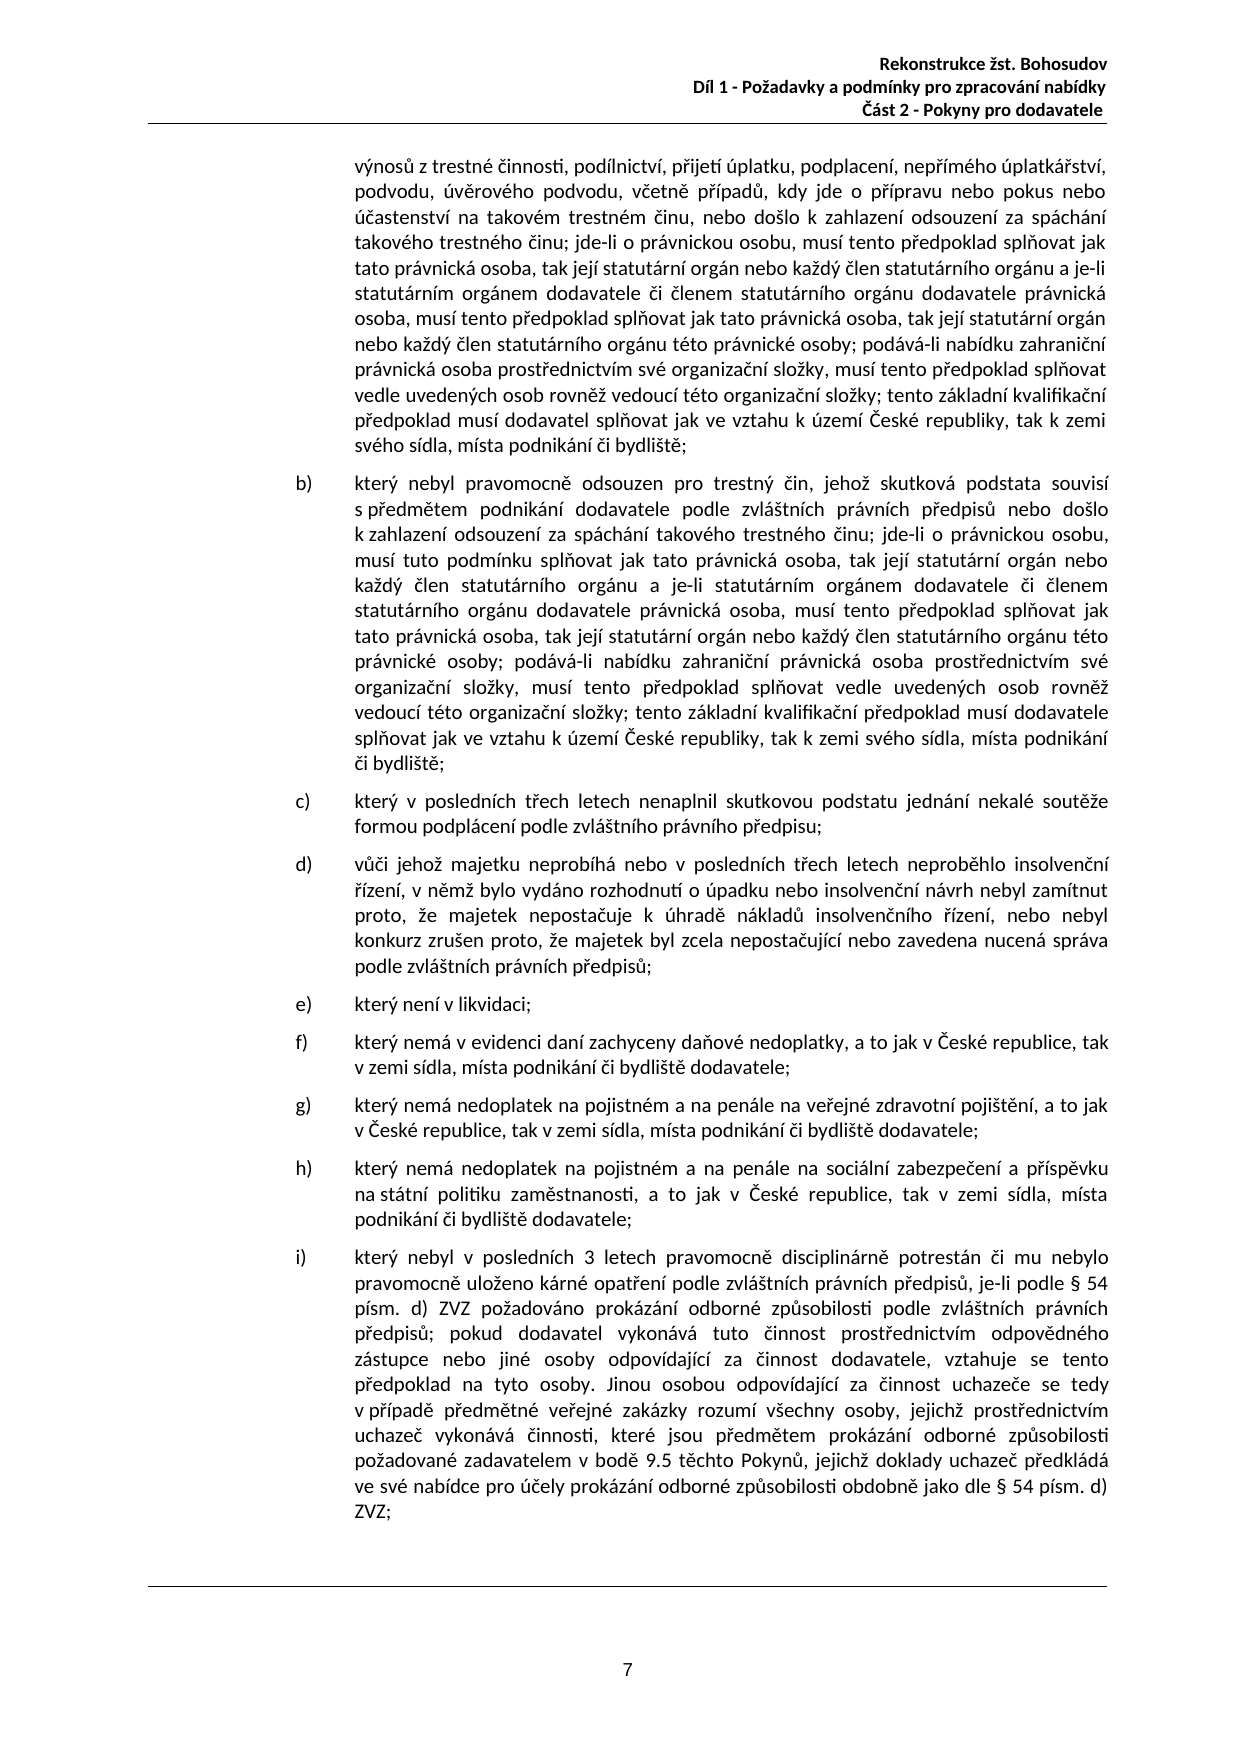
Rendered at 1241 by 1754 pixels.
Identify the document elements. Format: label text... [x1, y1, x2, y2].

text f) který nemá v evidenci daní zachyceny daňové nedoplatky, a to jak v České republice, tak v zemi sídla, místa podnikání či bydliště dodavatele; [295, 1029, 1110, 1080]
text h) který nemá nedoplatek na pojistném a na penále na sociální zabezpečení a příspěvku na státní politiku zaměstnanosti, a to jak v České republice, tak v zemi sídla, místa podnikání či bydliště dodavatele; [295, 1156, 1110, 1232]
text i) který nebyl v posledních 3 letech pravomocně disciplinárně potrestán či mu nebylo pravomocně uloženo kárné opatření podle zvláštních právních předpisů, je-li podle § 54 písm. d) ZVZ požadováno prokázání odborné způsobilosti podle zvláštních právních předpisů; pokud dodavatel vykonává tuto činnost prostřednictvím odpovědného zástupce nebo jiné osoby odpovídající za činnost dodavatele, vztahuje se tento předpoklad na tyto osoby. Jinou osobou odpovídající za činnost uchazeče se tedy v případě předmětné veřejné zakázky rozumí všechny osoby, jejichž prostřednictvím uchazeč vykonává činnosti, které jsou předmětem prokázání odborné způsobilosti požadované zadavatelem v bodě 9.5 těchto Pokynů, jejichž doklady uchazeč předkládá ve své nabídce pro účely prokázání odborné způsobilosti obdobně jako dle § 54 písm. d) ZVZ; [295, 1244, 1110, 1524]
text g) který nemá nedoplatek na pojistném a na penále na veřejné zdravotní pojištění, a to jak v České republice, tak v zemi sídla, místa podnikání či bydliště dodavatele; [295, 1092, 1110, 1143]
text c) který v posledních třech letech nenaplnil skutkovou podstatu jednání nekalé soutěže formou podplácení podle zvláštního právního předpisu; [295, 788, 1110, 839]
text d) vůči jehož majetku neprobíhá nebo v posledních třech letech neproběhlo insolvenční řízení, v němž bylo vydáno rozhodnutí o úpadku nebo insolvenční návrh nebyl zamítnut proto, že majetek nepostačuje k úhradě nákladů insolvenčního řízení, nebo nebyl konkurz zrušen proto, že majetek byl zcela nepostačující nebo zavedena nucená správa podle zvláštních právních předpisů; [295, 851, 1110, 978]
text b) který nebyl pravomocně odsouzen pro trestný čin, jehož skutková podstata souvisí s předmětem podnikání dodavatele podle zvláštních právních předpisů nebo došlo k zahlazení odsouzení za spáchání takového trestného činu; jde-li o právnickou osobu, musí tuto podmínku splňovat jak tato právnická osoba, tak její statutární orgán nebo každý člen statutárního orgánu a je-li statutárním orgánem dodavatele či členem statutárního orgánu dodavatele právnická osoba, musí tento předpoklad splňovat jak tato právnická osoba, tak její statutární orgán nebo každý člen statutárního orgánu této právnické osoby; podává-li nabídku zahraniční právnická osoba prostřednictvím své organizační složky, musí tento předpoklad splňovat vedle uvedených osob rovněž vedoucí této organizační složky; tento základní kvalifikační předpoklad musí dodavatele splňovat jak ve vztahu k území České republiky, tak k zemi svého sídla, místa podnikání či bydliště; [295, 471, 1110, 776]
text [295, 153, 1107, 458]
text e) který není v likvidaci; [295, 991, 1110, 1016]
